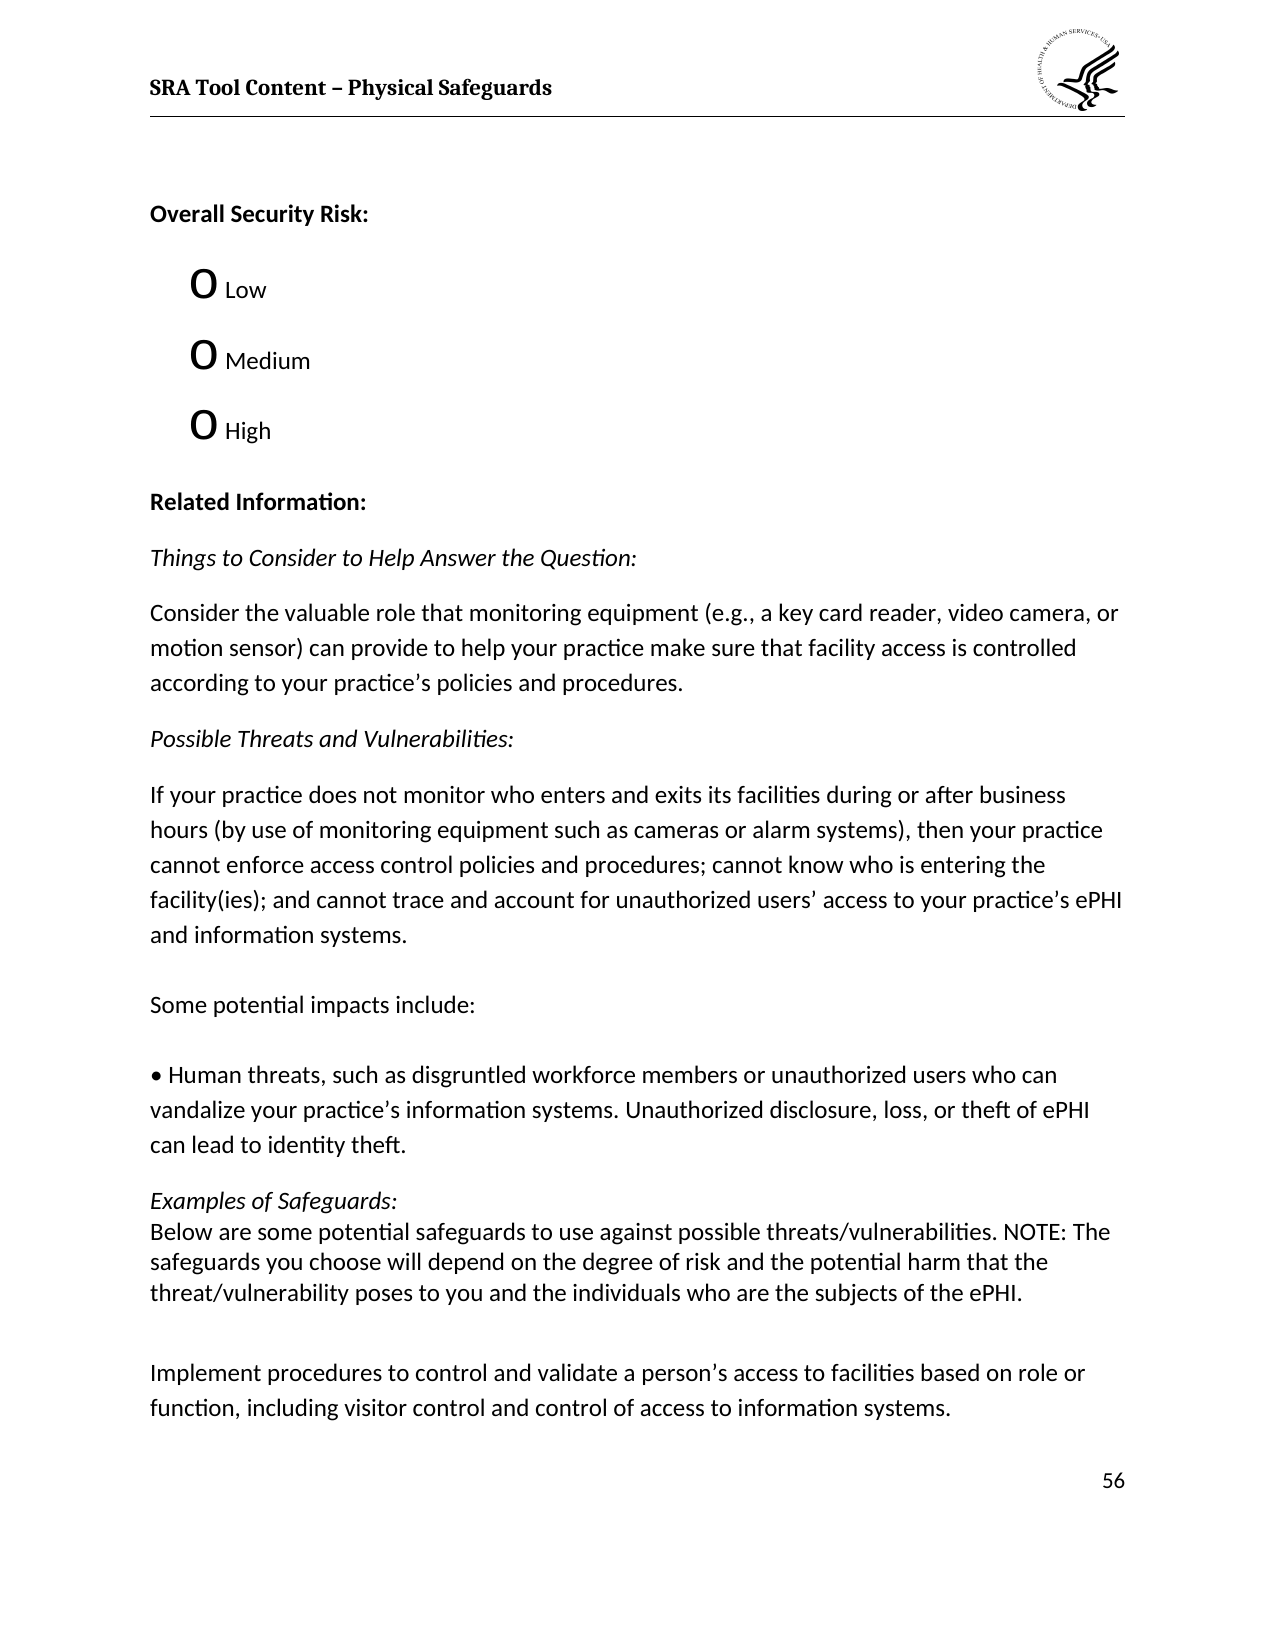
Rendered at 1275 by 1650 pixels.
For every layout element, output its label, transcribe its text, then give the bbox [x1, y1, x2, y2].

text Consider the valuable role that monitoring equipment (e.g., a key card reader, video camera, or motion sensor) can provide to help your practice make sure that facility access is controlled according to your practice’s policies and procedures. [150, 598, 1125, 698]
text Examples of Safeguards: [150, 1185, 1125, 1216]
text Things to Consider to Help Answer the Question: [150, 542, 1125, 572]
list Low [187, 253, 1125, 315]
list Medium [187, 324, 1125, 385]
picture [1037, 29, 1119, 111]
text Overall Security Risk: [150, 198, 1125, 228]
text Possible Threats and Vulnerabilities: [150, 723, 1125, 754]
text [150, 1357, 1125, 1423]
list High [187, 394, 1125, 456]
text If your practice does not monitor who enters and exits its facilities during or after business hours (by use of monitoring equipment such as cameras or alarm systems), then your practice cannot enforce access control policies and procedures; cannot know who is entering the facility(ies); and cannot trace and account for unauthorized users’ access to your practice’s ePHI and information systems. Some potential impacts include: • Human threats, such as disgruntled workforce members or unauthorized users who can vandalize your practice’s information systems. Unauthorized disclosure, loss, or theft of ePHI can lead to identity theft. [150, 779, 1125, 1160]
text Related Information: [150, 486, 1125, 516]
text Below are some potential safeguards to use against possible threats/vulnerabilities. NOTE: The safeguards you choose will depend on the degree of risk and the potential harm that the threat/vulnerability poses to you and the individuals who are the subjects of the ePHI. [150, 1216, 1125, 1307]
